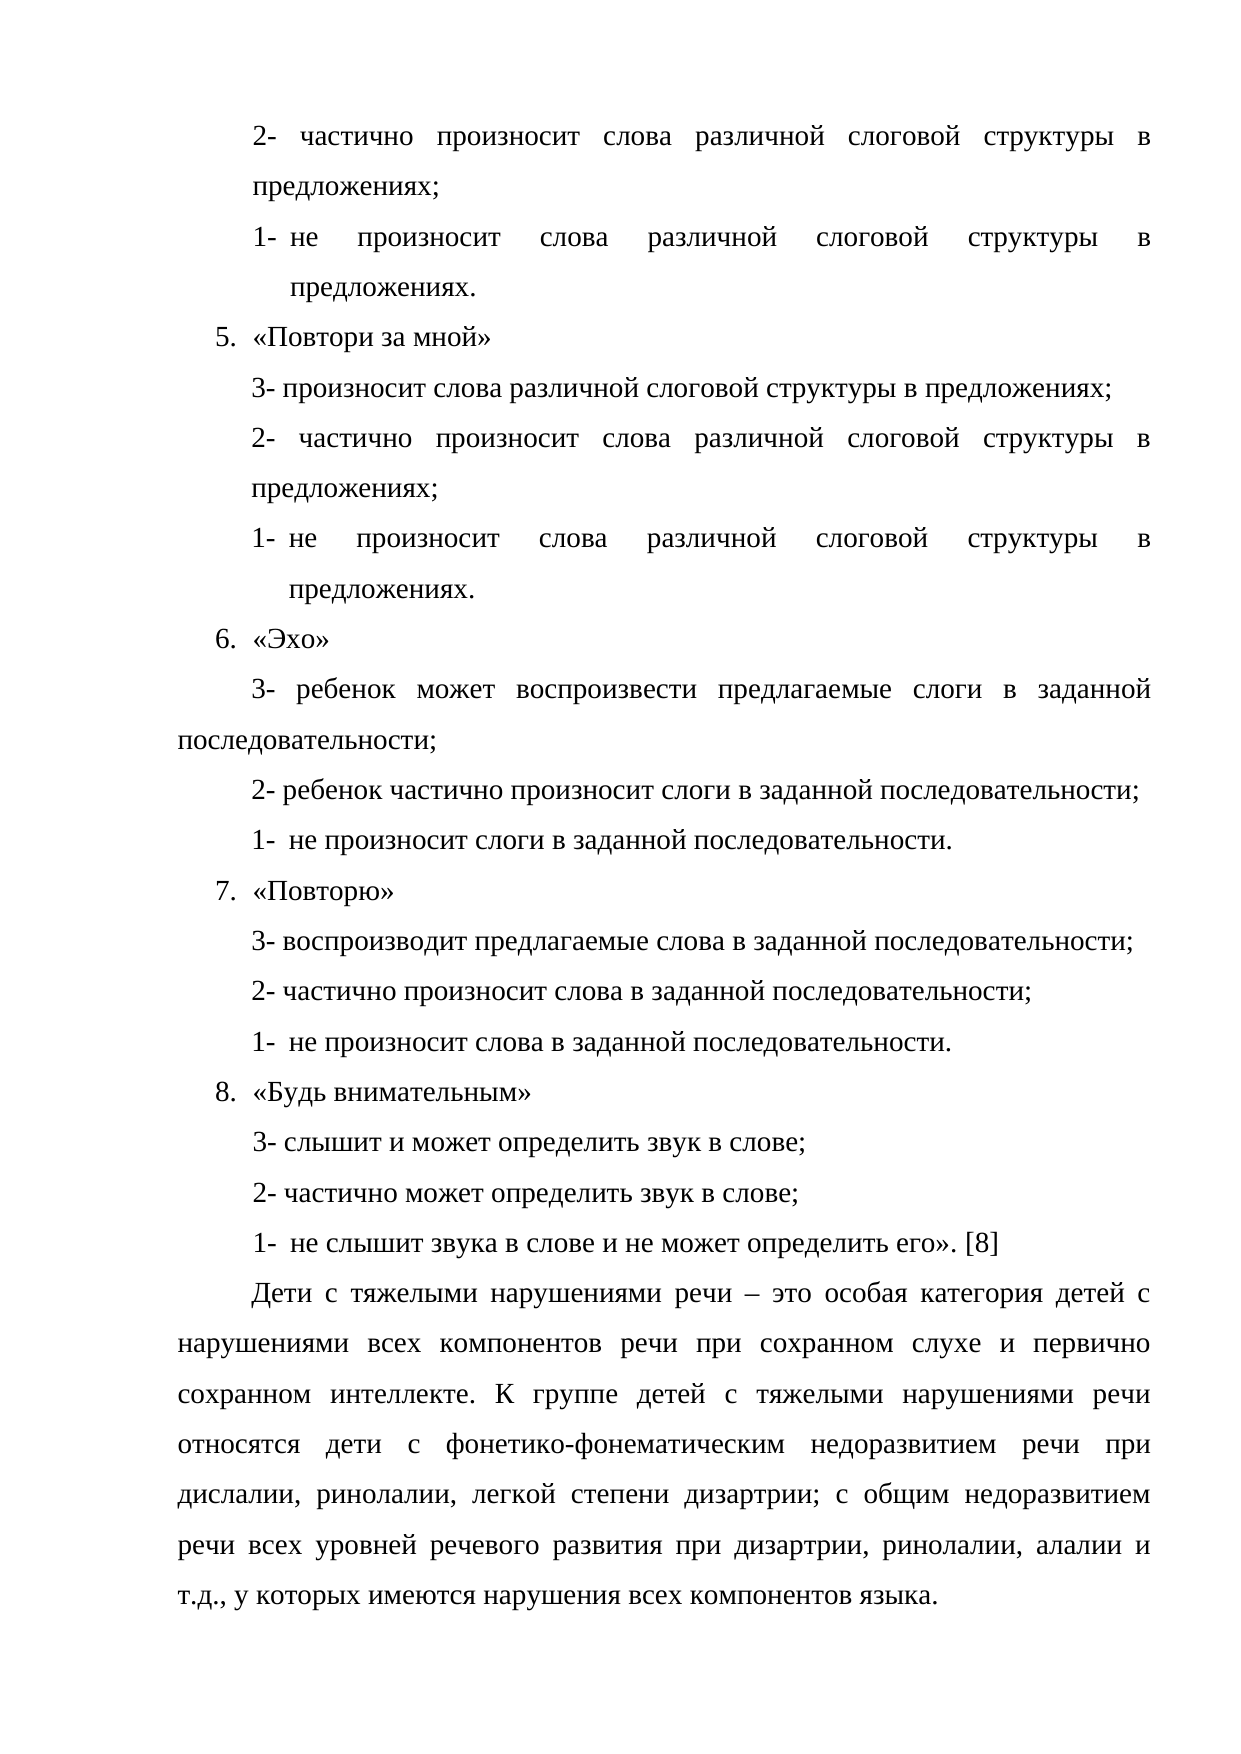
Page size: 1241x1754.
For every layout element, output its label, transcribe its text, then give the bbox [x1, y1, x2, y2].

text 3- воспроизводит предлагаемые слова в заданной последовательности; [251, 923, 1152, 957]
list не произносит слова различной слоговой структуры в предложениях. [252, 219, 1152, 303]
text 2- частично произносит слова в заданной последовательности; [251, 973, 1152, 1007]
text 3- произносит слова различной слоговой структуры в предложениях; [251, 370, 1152, 403]
text 3- слышит и может определить звук в слове; [252, 1124, 1152, 1158]
list не слышит звука в слове и не может определить его». [8] [252, 1225, 1152, 1258]
text Дети с тяжелыми нарушениями речи – это особая категория детей с нарушениями всех компонентов речи при сохранном слухе и первично сохранном интеллекте. К группе детей с тяжелыми нарушениями речи относятся дети с фонетико-фонематическим недоразвитием речи при дислалии, ринолалии, легкой степени дизартрии; с общим недоразвитием речи всех уровней речевого развития при дизартрии, ринолалии, алалии и т.д., у которых имеются нарушения всех компонентов языка. [177, 1275, 1152, 1611]
list не произносит слоги в заданной последовательности. [251, 822, 1152, 856]
text 2- частично произносит слова различной слоговой структуры в предложениях; [252, 118, 1152, 202]
text 3- ребенок может воспроизвести предлагаемые слоги в заданной последовательности; [177, 672, 1152, 755]
list «Повтори за мной» [215, 319, 1152, 353]
list «Повторю» [215, 873, 1152, 906]
text 2- ребенок частично произносит слоги в заданной последовательности; [177, 772, 1152, 806]
list «Будь внимательным» [215, 1074, 1152, 1108]
text 2- частично может определить звук в слове; [252, 1175, 1152, 1208]
list «Эхо» [215, 621, 1152, 655]
text 2- частично произносит слова различной слоговой структуры в предложениях; [251, 420, 1152, 504]
list не произносит слова в заданной последовательности. [251, 1024, 1152, 1057]
list не произносит слова различной слоговой структуры в предложениях. [251, 521, 1152, 604]
